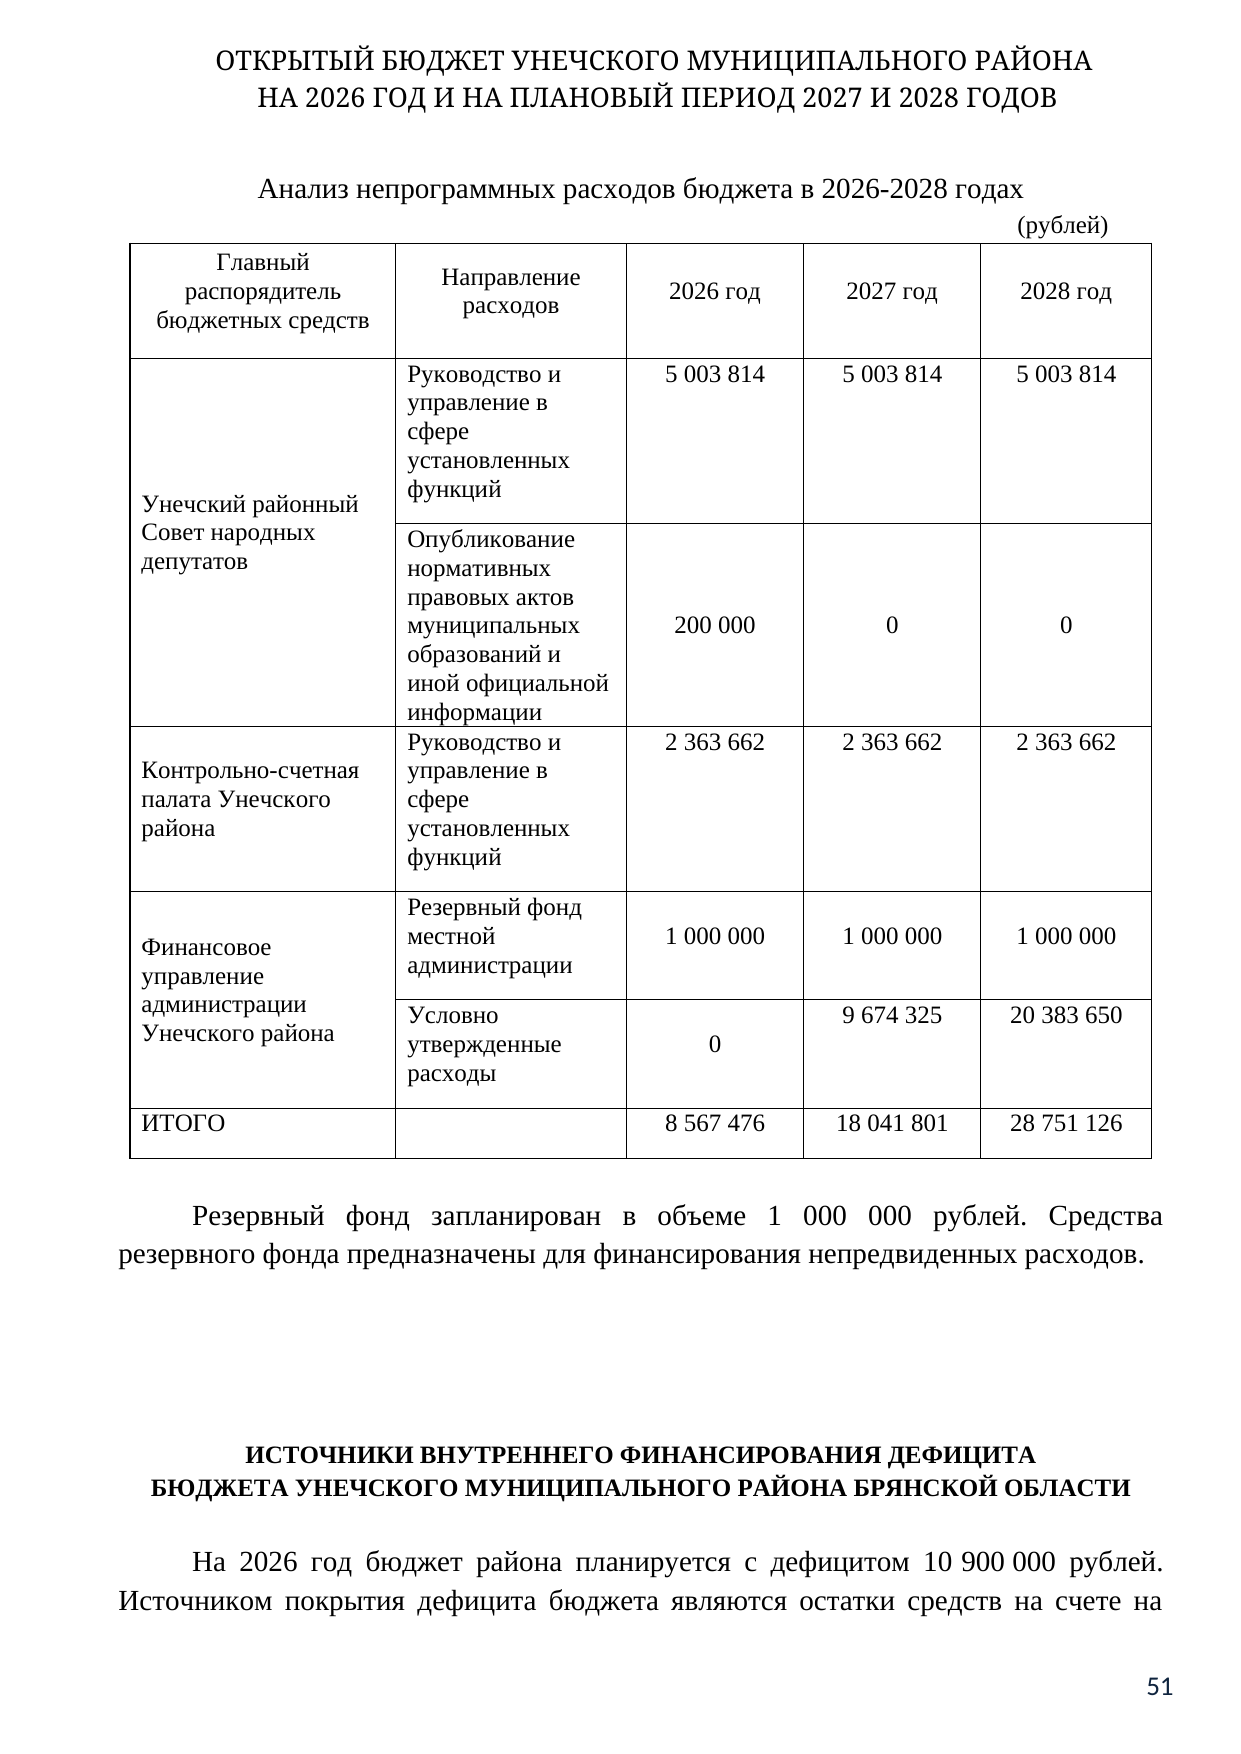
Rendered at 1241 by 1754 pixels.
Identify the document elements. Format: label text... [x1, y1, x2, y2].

table_cell Контрольно-счетная палата Унечского района [131, 727, 395, 891]
table_cell 5 003 814 [627, 359, 803, 523]
table_cell Условно утвержденные расходы [396, 1000, 626, 1107]
table_cell 28 751 126 [981, 1109, 1151, 1158]
table_cell 20 383 650 [981, 1000, 1151, 1107]
table_cell 1 000 000 [804, 892, 980, 999]
text Анализ непрограммных расходов бюджета в 2026-2028 годах [118, 171, 1163, 205]
text БЮДЖЕТА УНЕЧСКОГО МУНИЦИПАЛЬНОГО РАЙОНА БРЯНСКОЙ ОБЛАСТИ [118, 1473, 1163, 1502]
table_header 2027 год [804, 244, 980, 358]
table_cell [396, 1109, 626, 1158]
table_cell 5 003 814 [804, 359, 980, 523]
table_cell 2 363 662 [804, 727, 980, 891]
table_cell 18 041 801 [804, 1109, 980, 1158]
table_header Направление расходов [396, 244, 626, 358]
table_cell Резервный фонд местной администрации [396, 892, 626, 999]
table_cell 2 363 662 [981, 727, 1151, 891]
table_cell 1 000 000 [981, 892, 1151, 999]
table_cell 5 003 814 [981, 359, 1151, 523]
table_cell Опубликование нормативных правовых актов муниципальных образований и иной официальной информации [396, 524, 626, 726]
table_cell Унечский районный Совет народных депутатов [131, 359, 395, 726]
table_cell 1 000 000 [627, 892, 803, 999]
table_header 2028 год [981, 244, 1151, 358]
text (рублей) [118, 210, 1163, 238]
table_cell Финансовое управление администрации Унечского района [131, 892, 395, 1107]
table_cell 8 567 476 [627, 1109, 803, 1158]
text ИСТОЧНИКИ ВНУТРЕННЕГО ФИНАНСИРОВАНИЯ ДЕФИЦИТА [118, 1440, 1163, 1469]
table_cell 9 674 325 [804, 1000, 980, 1107]
table_header 2026 год [627, 244, 803, 358]
table_cell Руководство и управление в сфере установленных функций [396, 727, 626, 891]
table_cell 0 [981, 524, 1151, 726]
table_header Главный распорядитель бюджетных средств [131, 244, 395, 358]
table_cell 0 [804, 524, 980, 726]
table_cell Руководство и управление в сфере установленных функций [396, 359, 626, 523]
table_cell ИТОГО [131, 1109, 395, 1158]
table_cell 200 000 [627, 524, 803, 726]
table_cell 0 [627, 1000, 803, 1107]
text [118, 1544, 1163, 1617]
text Резервный фонд запланирован в объеме 1 000 000 рублей. Средства резервного фонда предназначены для финансирования непредвиденных расходов. [118, 1198, 1163, 1270]
table_cell 2 363 662 [627, 727, 803, 891]
